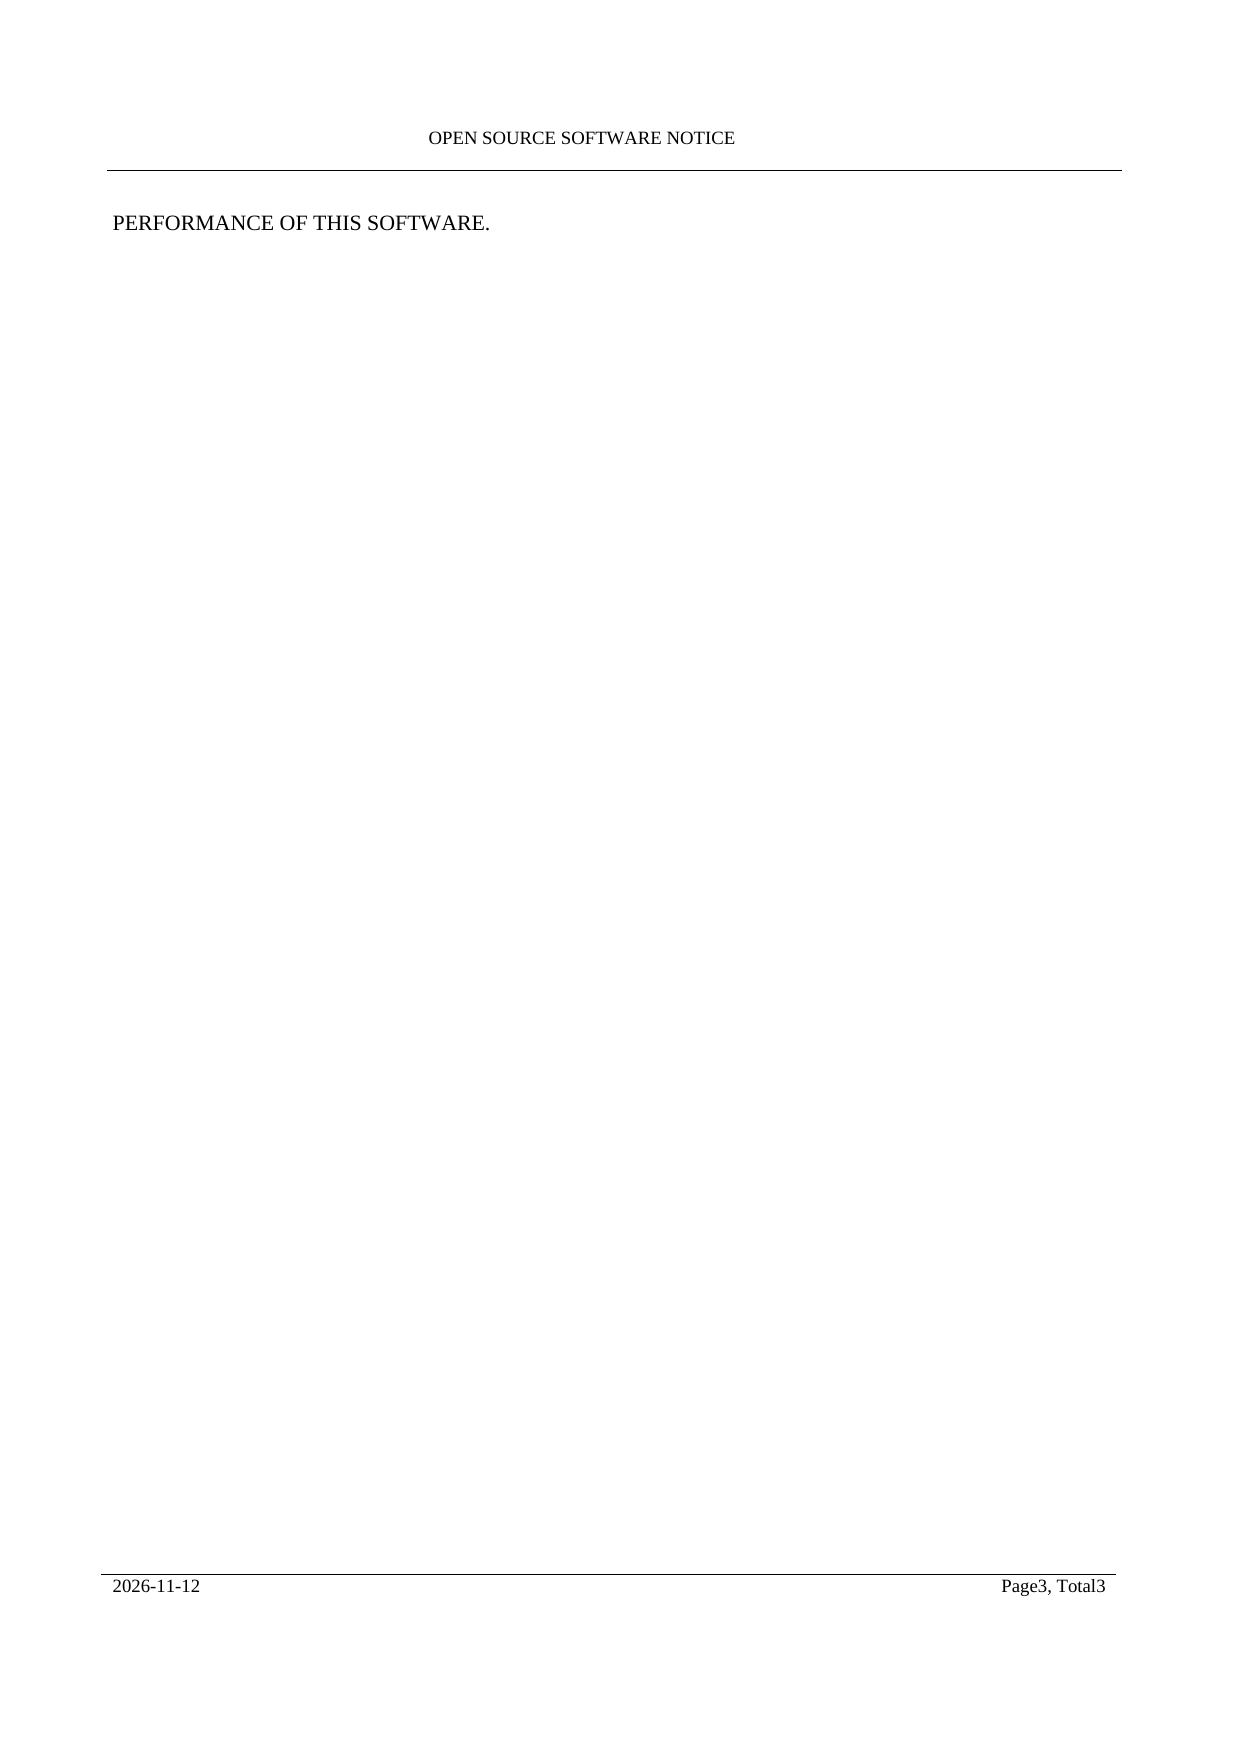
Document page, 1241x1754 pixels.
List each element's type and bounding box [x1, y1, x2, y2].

text [112, 206, 1128, 271]
